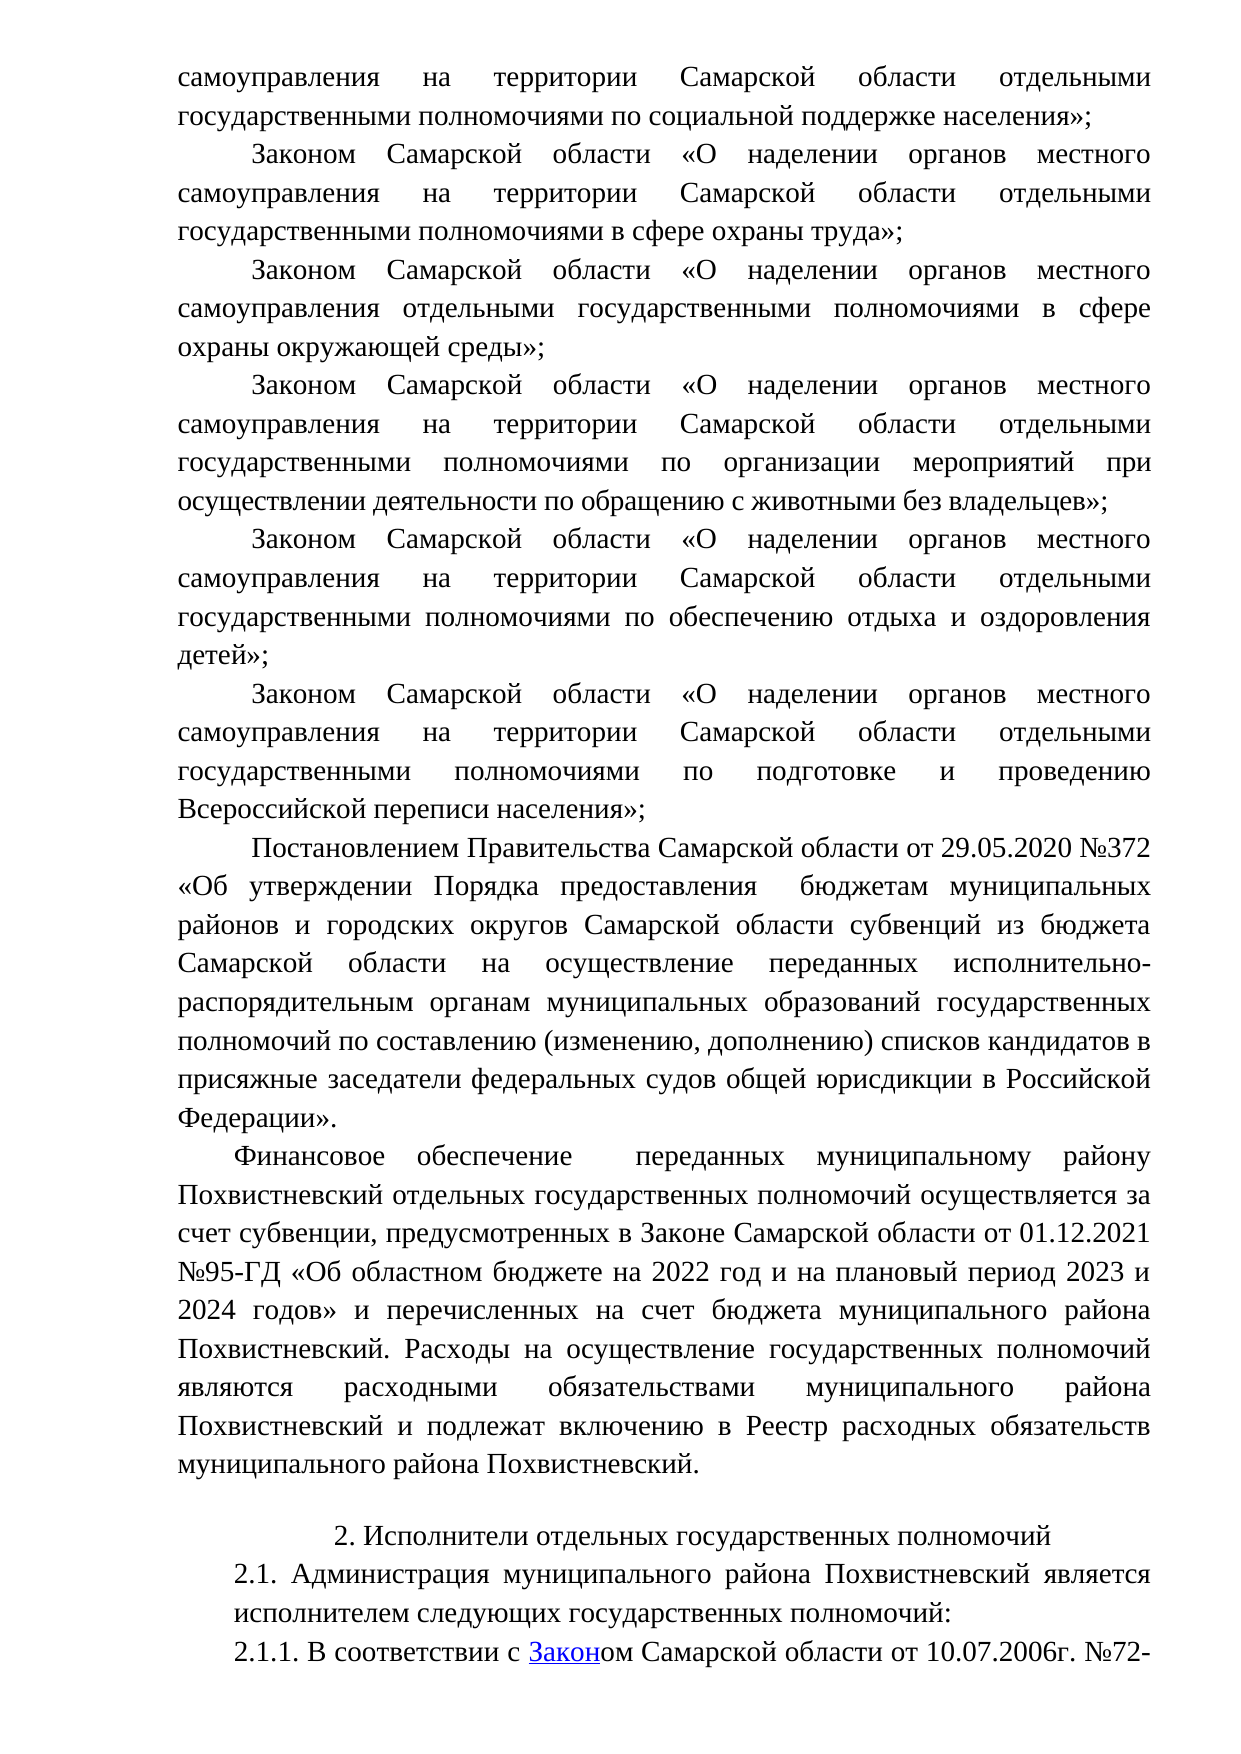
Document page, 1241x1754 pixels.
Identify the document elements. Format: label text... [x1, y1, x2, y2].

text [177, 1634, 1152, 1667]
text Законом Самарской области «О наделении органов местного самоуправления на территории Самарской области отдельными государственными полномочиями по подготовке и проведению Всероссийской переписи населения»; [177, 676, 1152, 825]
text 2. Исполнители отдельных государственных полномочий [233, 1518, 1152, 1552]
text Законом Самарской области «О наделении органов местного самоуправления отдельными государственными полномочиями в сфере охраны окружающей среды»; [177, 252, 1152, 362]
text Законом Самарской области «О наделении органов местного самоуправления на территории Самарской области отдельными государственными полномочиями в сфере охраны труда»; [177, 136, 1152, 247]
text Законом Самарской области «О наделении органов местного самоуправления на территории Самарской области отдельными государственными полномочиями по организации мероприятий при осуществлении деятельности по обращению с животными без владельцев»; [177, 367, 1152, 517]
text 2.1. Администрация муниципального района Похвистневский является исполнителем следующих государственных полномочий: [233, 1557, 1152, 1629]
text Финансовое обеспечение переданных муниципальному району Похвистневский отдельных государственных полномочий осуществляется за счет субвенции, предусмотренных в Законе Самарской области от 01.12.2021 №95-ГД «Об областном бюджете на 2022 год и на плановый период 2023 и 2024 годов» и перечисленных на счет бюджета муниципального района Похвистневский. Расходы на осуществление государственных полномочий являются расходными обязательствами муниципального района Похвистневский и подлежат включению в Реестр расходных обязательств муниципального района Похвистневский. [177, 1138, 1152, 1480]
text Постановлением Правительства Самарской области от 29.05.2020 №372 «Об утверждении Порядка предоставления бюджетам муниципальных районов и городских округов Самарской области субвенций из бюджета Самарской области на осуществление переданных исполнительно-распорядительным органам муниципальных образований государственных полномочий по составлению (изменению, дополнению) списков кандидатов в присяжные заседатели федеральных судов общей юрисдикции в Российской Федерации». [177, 830, 1152, 1133]
text Законом Самарской области «О наделении органов местного самоуправления на территории Самарской области отдельными государственными полномочиями по обеспечению отдыха и оздоровления детей»; [177, 522, 1152, 671]
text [177, 59, 1152, 131]
